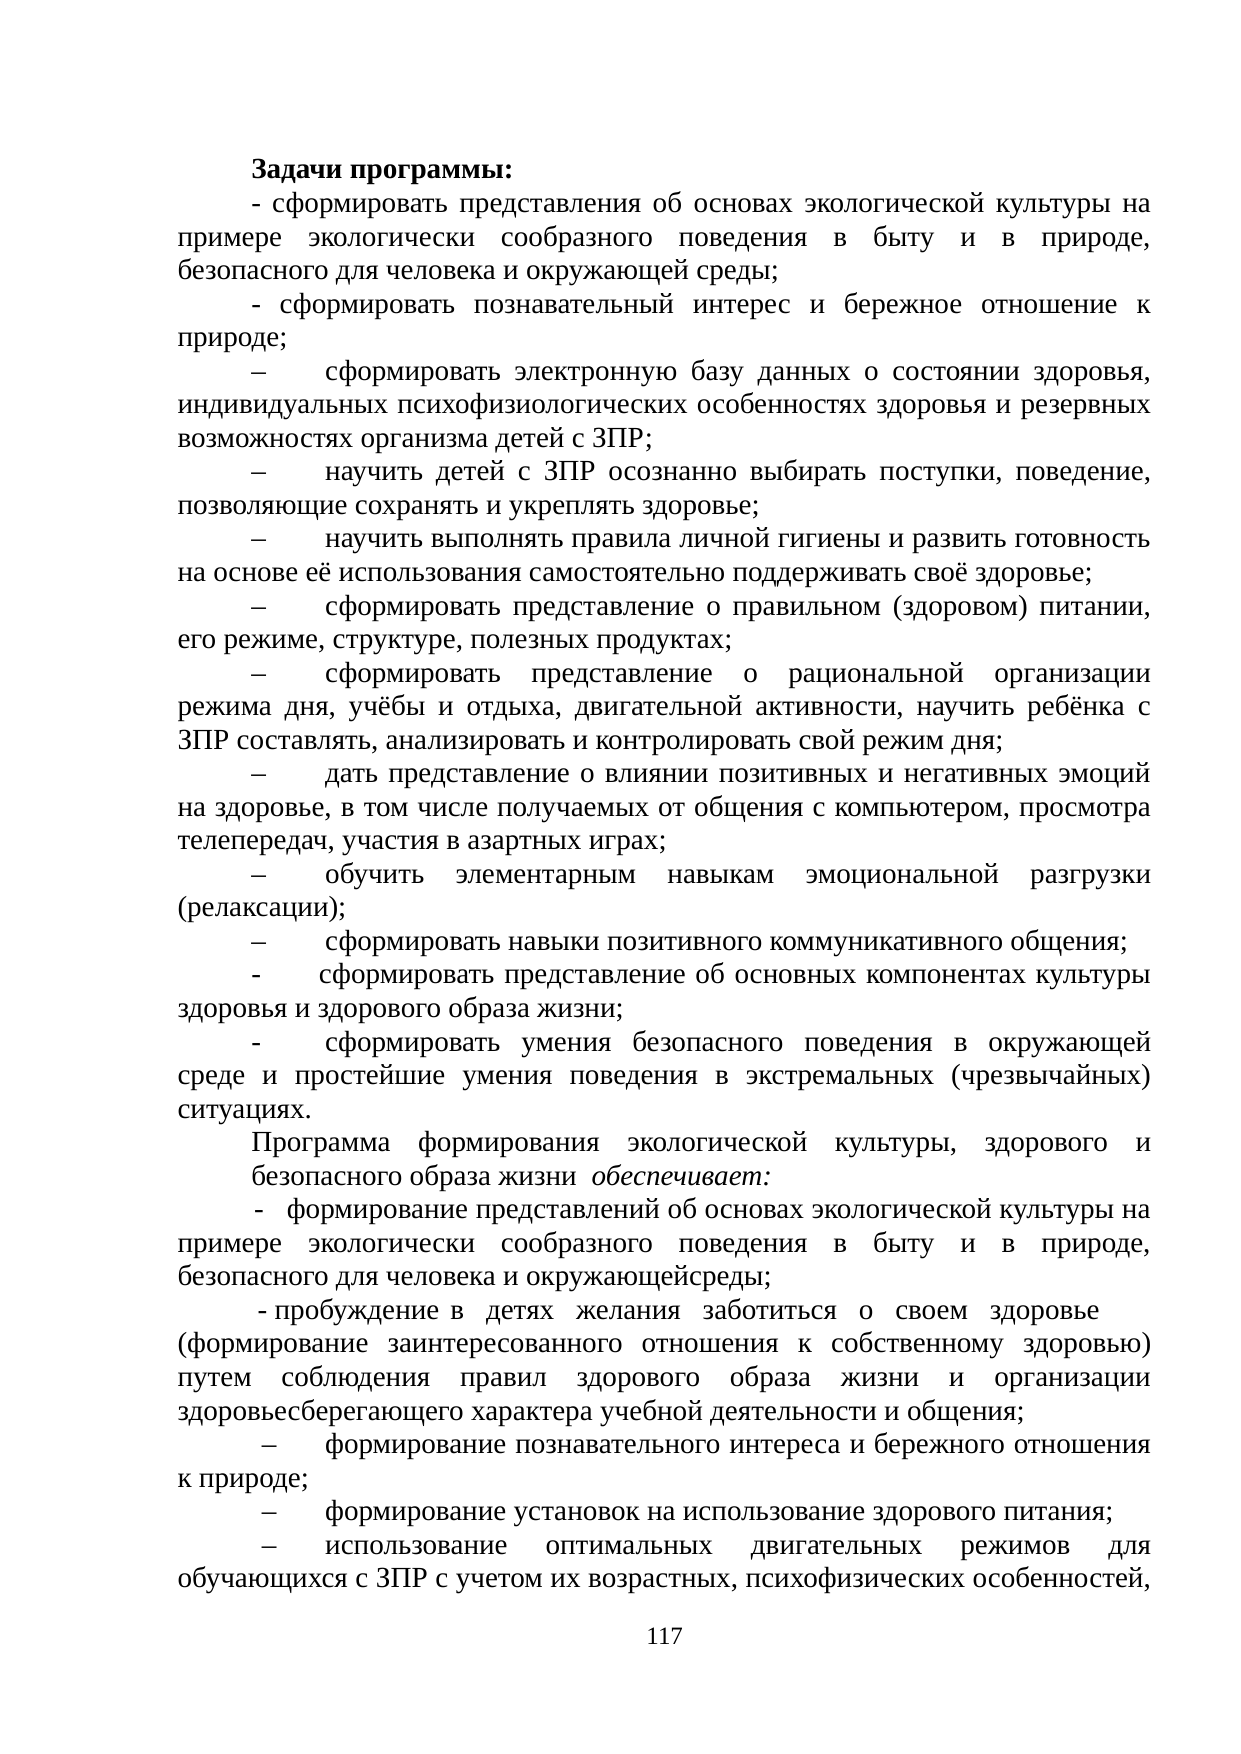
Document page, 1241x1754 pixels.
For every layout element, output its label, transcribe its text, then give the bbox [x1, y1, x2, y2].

list научить выполнять правила личной гигиены и развить готовность на основе её использования самостоятельно поддерживать своё здоровье; [177, 521, 1152, 588]
list формирование познавательного интереса и бережного отношения к природе; [177, 1426, 1152, 1493]
list обучить элементарным навыкам эмоциональной разгрузки (релаксации); [177, 856, 1152, 923]
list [177, 1527, 1152, 1594]
list сформировать представление о рациональной организации режима дня, учёбы и отдыха, двигательной активности, научить ребёнка с ЗПР составлять, анализировать и контролировать свой режим дня; [177, 655, 1152, 755]
list сформировать электронную базу данных о состоянии здоровья, индивидуальных психофизиологических особенностях здоровья и резервных возможностях организма детей с ЗПР; [177, 353, 1152, 453]
text - сформировать познавательный интерес и бережное отношение к природе; [177, 286, 1152, 353]
list сформировать представление о правильном (здоровом) питании, его режиме, структуре, полезных продуктах; [177, 588, 1152, 655]
text Задачи программы: [177, 152, 1152, 185]
list сформировать навыки позитивного коммуникативного общения; [177, 923, 1152, 957]
list дать представление о влиянии позитивных и негативных эмоций на здоровье, в том числе получаемых от общения с компьютером, просмотра телепередач, участия в азартных играх; [177, 755, 1152, 856]
text (формирование заинтересованного отношения к собственному здоровью) путем соблюдения правил здорового образа жизни и организации здоровьесберегающего характера учебной деятельности и общения; [177, 1326, 1152, 1426]
text - сформировать представление об основных компонентах культуры здоровья и здорового образа жизни; [177, 957, 1152, 1024]
list Программа формирования экологической культуры, здорового и безопасного образа жизни обеспечивает: [251, 1124, 1152, 1191]
list научить детей с ЗПР осознанно выбирать поступки, поведение, позволяющие сохранять и укреплять здоровье; [177, 453, 1152, 521]
text - сформировать умения безопасного поведения в окружающей среде и простейшие умения поведения в экстремальных (чрезвычайных) ситуациях. [177, 1024, 1152, 1124]
list - формирование представлений об основах экологической культуры на примере экологически сообразного поведения в быту и в природе, безопасного для человека и окружающейсреды; [177, 1191, 1152, 1292]
text - пробуждение в детях желания заботиться о своем здоровье [177, 1292, 1152, 1326]
list формирование установок на использование здорового питания; [177, 1493, 1152, 1527]
text - сформировать представления об основах экологической культуры на примере экологически сообразного поведения в быту и в природе, безопасного для человека и окружающей среды; [177, 185, 1152, 286]
